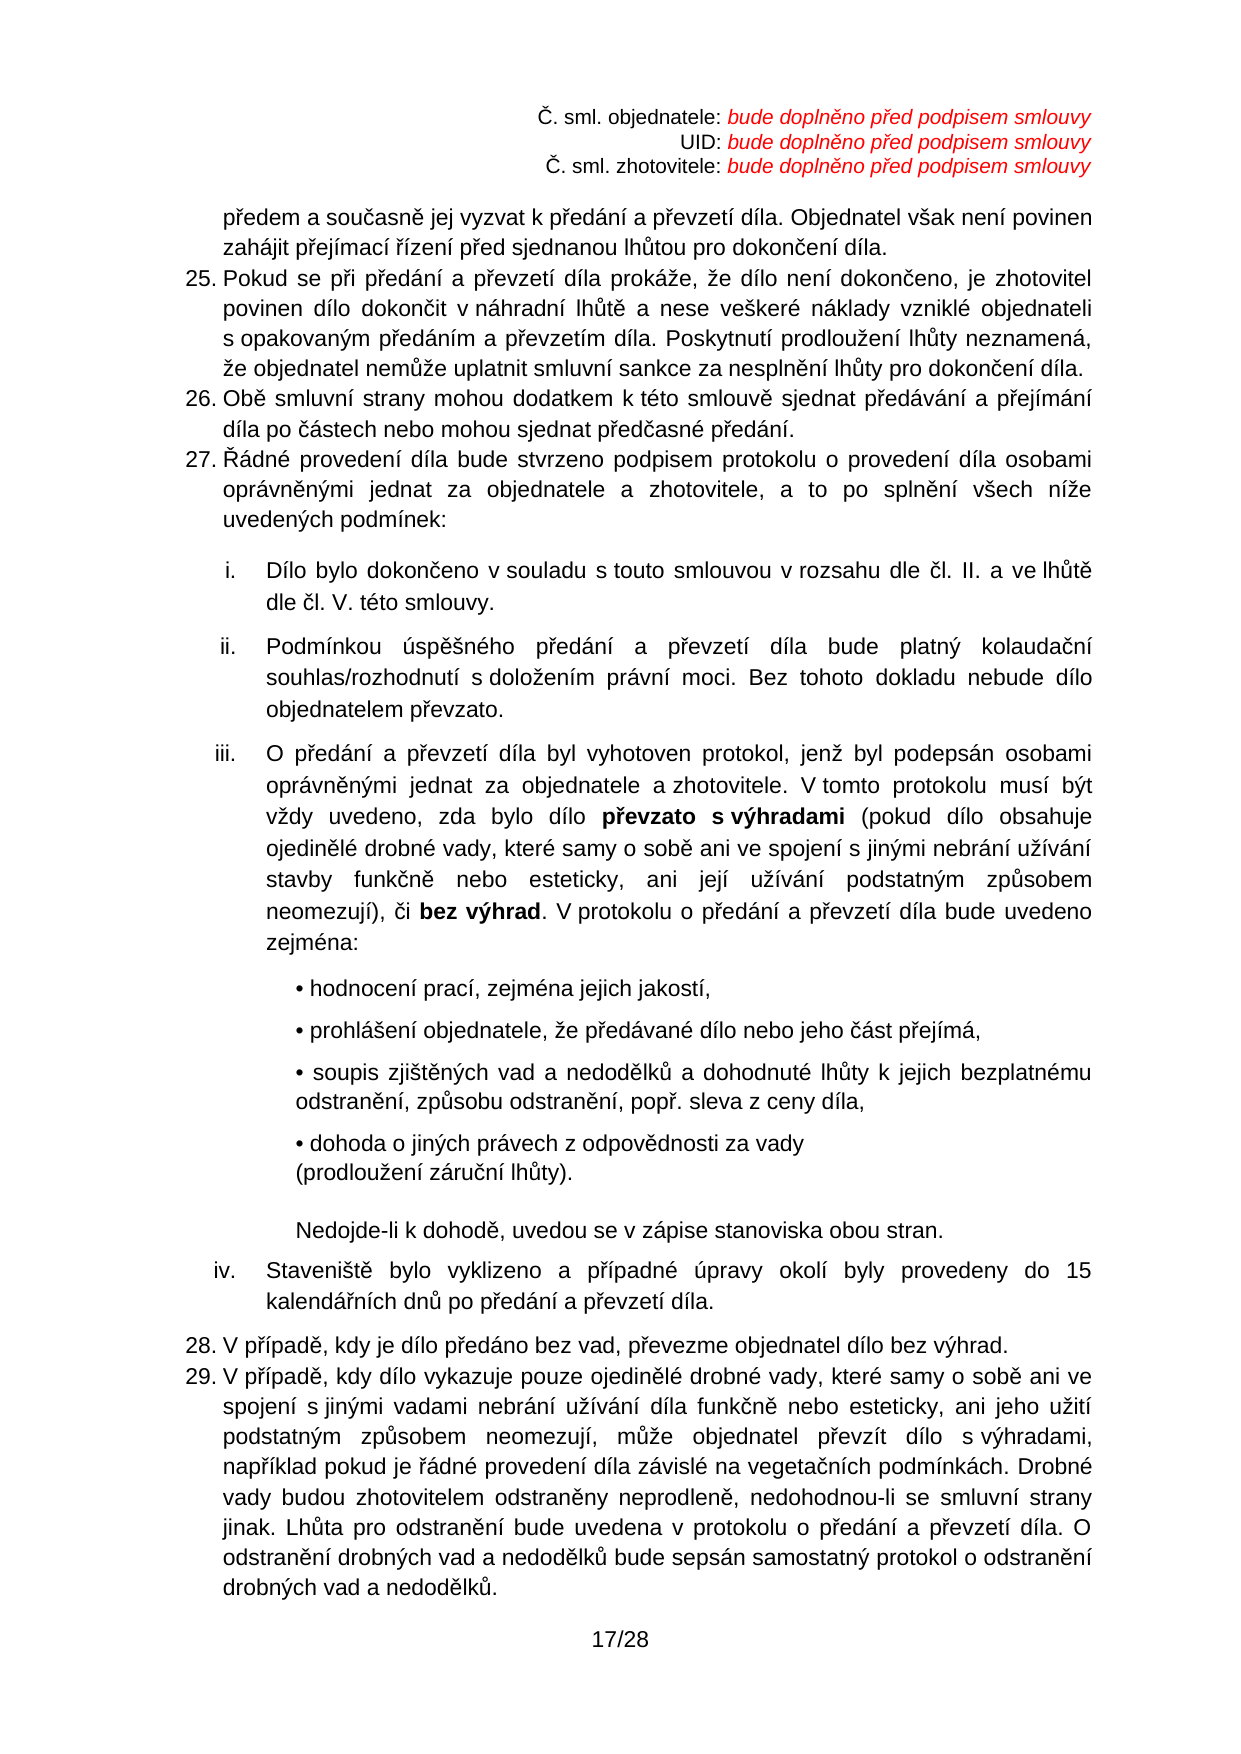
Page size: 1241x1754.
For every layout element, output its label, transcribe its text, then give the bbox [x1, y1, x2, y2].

list Pokud se při předání a převzetí díla prokáže, že dílo není dokončeno, je zhotovitel povinen dílo dokončit v náhradní lhůtě a nese veškeré náklady vzniklé objednateli s opakovaným předáním a převzetím díla. Poskytnutí prodloužení lhůty neznamená, že objednatel nemůže uplatnit smluvní sankce za nesplnění lhůty pro dokončení díla. [185, 264, 1093, 381]
list Podmínkou úspěšného předání a převzetí díla bude platný kolaudační souhlas/rozhodnutí s doložením právní moci. Bez tohoto dokladu nebude dílo objednatelem převzato. [236, 633, 1093, 722]
text • hodnocení prací, zejména jejich jakostí, [221, 973, 1093, 1003]
text Nedojde-li k dohodě, uvedou se v zápise stanoviska obou stran. [221, 1215, 1093, 1244]
list Řádné provedení díla bude stvrzeno podpisem protokolu o provedení díla osobami oprávněnými jednat za objednatele a zhotovitele, a to po splnění všech níže uvedených podmínek: [185, 446, 1093, 532]
list V případě, kdy je dílo předáno bez vad, převezme objednatel dílo bez výhrad. [185, 1332, 1093, 1359]
list Staveniště bylo vyklizeno a případné úpravy okolí byly provedeny do 15 kalendářních dnů po předání a převzetí díla. [236, 1257, 1093, 1315]
list Obě smluvní strany mohou dodatkem k této smlouvě sjednat předávání a přejímání díla po částech nebo mohou sjednat předčasné předání. [185, 385, 1093, 442]
text • prohlášení objednatele, že předávané dílo nebo jeho část přejímá, [221, 1015, 1093, 1044]
text (prodloužení záruční lhůty). [221, 1157, 1093, 1186]
text • dohoda o jiných právech z odpovědnosti za vady [221, 1128, 1093, 1157]
list Dílo bylo dokončeno v souladu s touto smlouvou v rozsahu dle čl. II. a ve lhůtě dle čl. V. této smlouvy. [236, 557, 1093, 615]
text • soupis zjištěných vad a nedodělků a dohodnuté lhůty k jejich bezplatnému odstranění, způsobu odstranění, popř. sleva z ceny díla, [295, 1057, 1093, 1115]
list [185, 204, 1093, 261]
list O předání a převzetí díla byl vyhotoven protokol, jenž byl podepsán osobami oprávněnými jednat za objednatele a zhotovitele. V tomto protokolu musí být vždy uvedeno, zda bylo dílo převzato s výhradami (pokud dílo obsahuje ojedinělé drobné vady, které samy o sobě ani ve spojení s jinými nebrání užívání stavby funkčně nebo esteticky, ani její užívání podstatným způsobem neomezují), či bez výhrad. V protokolu o předání a převzetí díla bude uvedeno zejména: [236, 740, 1093, 956]
list V případě, kdy dílo vykazuje pouze ojedinělé drobné vady, které samy o sobě ani ve spojení s jinými vadami nebrání užívání díla funkčně nebo esteticky, ani jeho užití podstatným způsobem neomezují, může objednatel převzít dílo s výhradami, například pokud je řádné provedení díla závislé na vegetačních podmínkách. Drobné vady budou zhotovitelem odstraněny neprodleně, nedohodnou-li se smluvní strany jinak. Lhůta pro odstranění bude uvedena v protokolu o předání a převzetí díla. O odstranění drobných vad a nedodělků bude sepsán samostatný protokol o odstranění drobných vad a nedodělků. [185, 1363, 1093, 1600]
